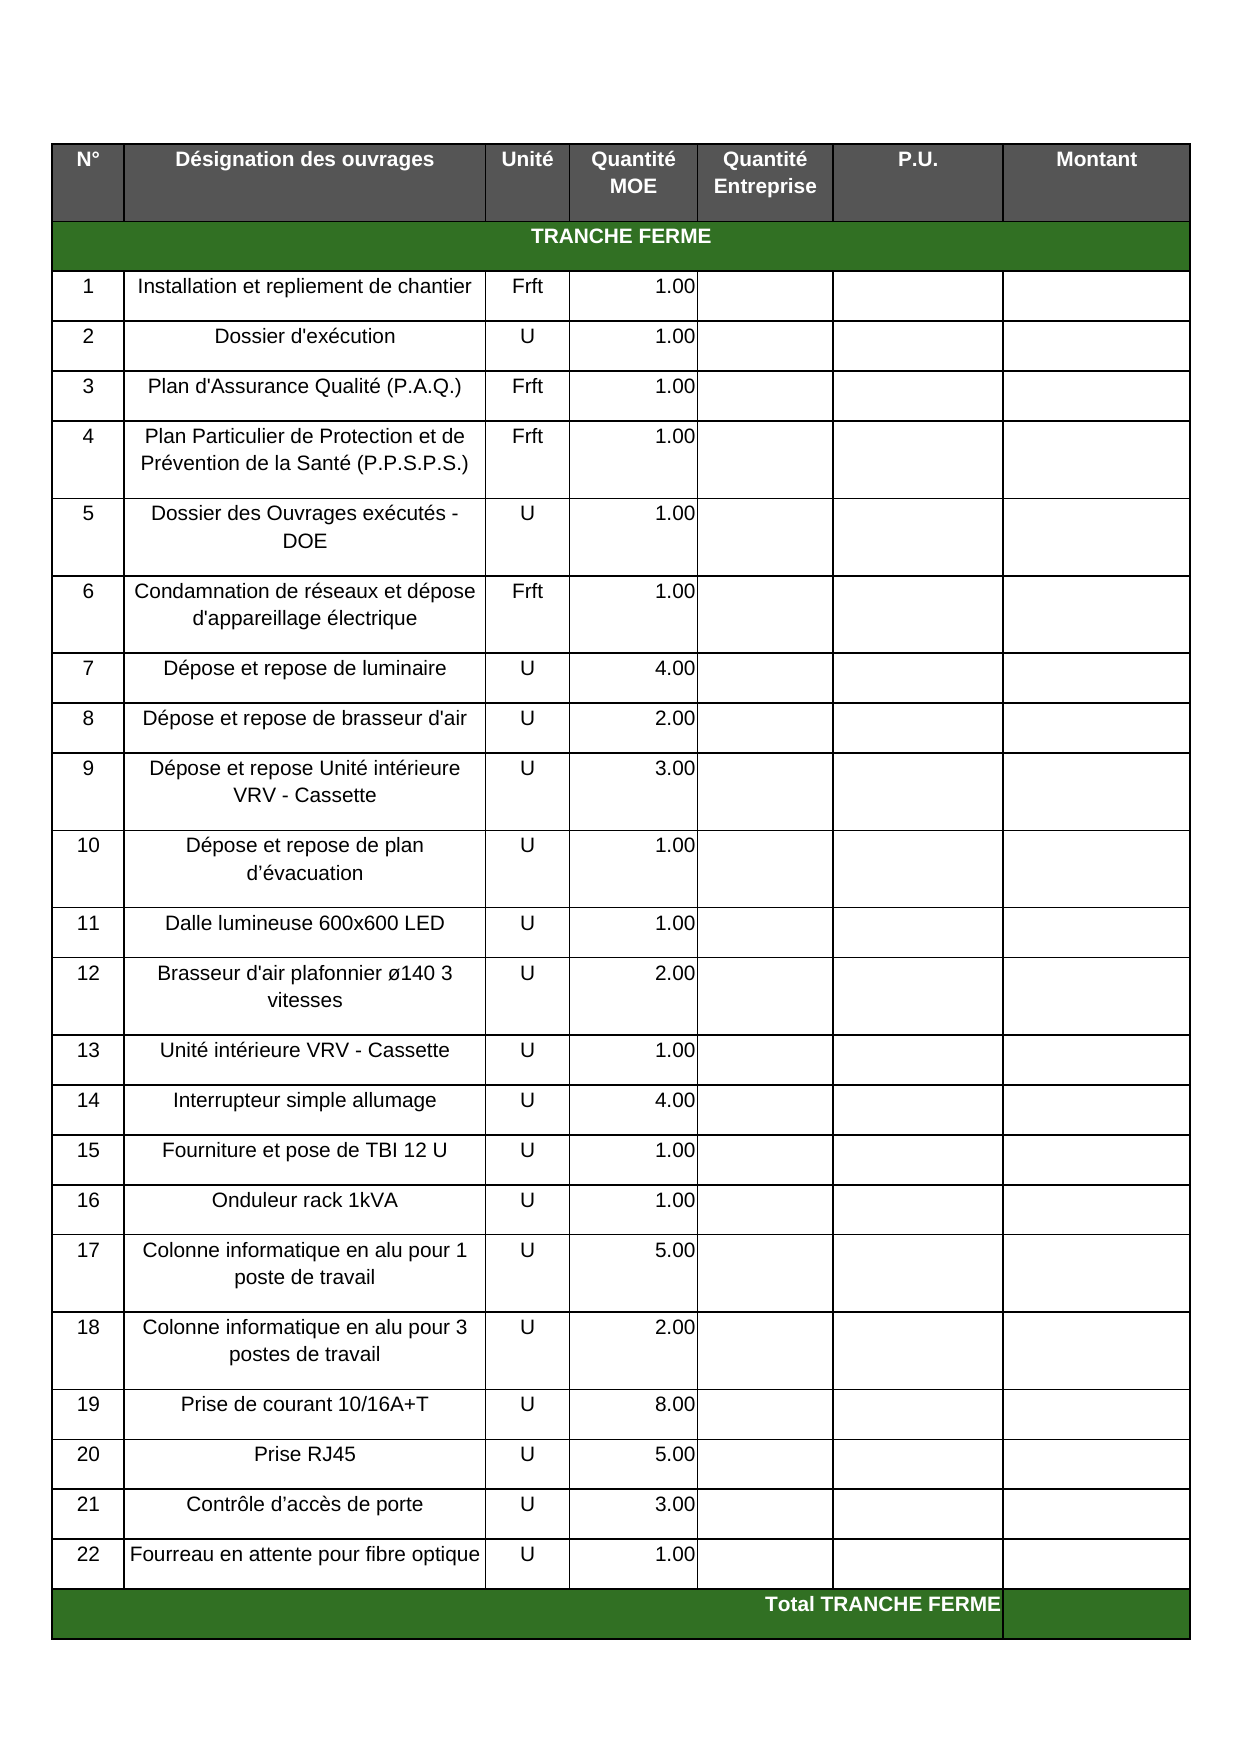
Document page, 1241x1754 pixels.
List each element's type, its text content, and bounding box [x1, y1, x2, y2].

table_cell 1.00 [570, 1036, 697, 1084]
table_cell 4.00 [570, 1086, 697, 1134]
table_cell U [486, 1036, 569, 1084]
table_cell Fourniture et pose de TBI 12 U [125, 1136, 485, 1184]
table_cell [698, 1313, 832, 1388]
table_cell [698, 1235, 832, 1311]
table_cell Onduleur rack 1kVA [125, 1186, 485, 1234]
table_cell [698, 1086, 832, 1134]
table_cell U [486, 654, 569, 702]
table_cell [1004, 1036, 1189, 1084]
table_cell Interrupteur simple allumage [125, 1086, 485, 1134]
table_cell [1004, 1390, 1189, 1438]
table_cell Prise RJ45 [125, 1440, 485, 1488]
table_cell U [486, 1235, 569, 1311]
table_cell [698, 372, 832, 420]
table_cell U [486, 499, 569, 575]
table_cell [1004, 322, 1189, 370]
table_cell Fourreau en attente pour fibre optique [125, 1540, 485, 1588]
table_cell [834, 322, 1002, 370]
table_cell 5.00 [570, 1440, 697, 1488]
table_cell [698, 1136, 832, 1184]
table_cell [1004, 1490, 1189, 1538]
table_cell 1.00 [570, 272, 697, 320]
table_cell U [486, 1540, 569, 1588]
table_cell 2.00 [570, 958, 697, 1034]
table_cell 2.00 [570, 704, 697, 752]
table_cell [1004, 499, 1189, 575]
table_cell U [486, 1186, 569, 1234]
table_cell [1004, 654, 1189, 702]
table_cell 21 [53, 1490, 123, 1538]
table_cell U [486, 831, 569, 907]
table_cell 1.00 [570, 1186, 697, 1234]
table_cell 9 [53, 754, 123, 829]
table_cell Total TRANCHE FERME [53, 1590, 1002, 1638]
table_cell 1.00 [570, 499, 697, 575]
table_cell 5 [53, 499, 123, 575]
table_cell Dossier des Ouvrages exécutés - DOE [125, 499, 485, 575]
table_cell 3.00 [570, 754, 697, 829]
table_header N° [53, 145, 123, 221]
table_cell [834, 704, 1002, 752]
table_cell 8.00 [570, 1390, 697, 1438]
table_cell Dépose et repose Unité intérieure VRV - Cassette [125, 754, 485, 829]
table_cell TRANCHE FERME [53, 222, 1189, 270]
table_cell 4.00 [570, 654, 697, 702]
table_cell Dossier d'exécution [125, 322, 485, 370]
table_cell [1004, 958, 1189, 1034]
table_cell [834, 1086, 1002, 1134]
table_cell [834, 958, 1002, 1034]
table_cell [834, 654, 1002, 702]
table_header P.U. [834, 145, 1002, 221]
table_cell [698, 1540, 832, 1588]
table_cell [834, 577, 1002, 652]
table_cell U [486, 754, 569, 829]
table_cell [1004, 1136, 1189, 1184]
table_cell 11 [53, 908, 123, 957]
table_cell 20 [53, 1440, 123, 1488]
table_cell [834, 831, 1002, 907]
table_cell 1.00 [570, 1540, 697, 1588]
table_cell 16 [53, 1186, 123, 1234]
table_cell [834, 908, 1002, 957]
table_header Quantité MOE [570, 145, 697, 221]
table_cell [1004, 1186, 1189, 1234]
table_cell Installation et repliement de chantier [125, 272, 485, 320]
table_cell 3.00 [570, 1490, 697, 1538]
table_cell [698, 704, 832, 752]
table_cell [1004, 1086, 1189, 1134]
table_cell 5.00 [570, 1235, 697, 1311]
table_cell Frft [486, 372, 569, 420]
table_cell Frft [486, 577, 569, 652]
table_cell U [486, 1086, 569, 1134]
table_cell 10 [53, 831, 123, 907]
table_cell [834, 1540, 1002, 1588]
table_cell [698, 1440, 832, 1488]
table_cell Frft [486, 272, 569, 320]
table_cell [1004, 1313, 1189, 1388]
table_cell 15 [53, 1136, 123, 1184]
table_cell 4 [53, 422, 123, 497]
table_cell [834, 272, 1002, 320]
table_cell [834, 499, 1002, 575]
table_cell U [486, 1136, 569, 1184]
table_cell [834, 422, 1002, 497]
table_cell 12 [53, 958, 123, 1034]
table_cell [1004, 422, 1189, 497]
table_cell 1.00 [570, 422, 697, 497]
table_cell U [486, 322, 569, 370]
table_cell 13 [53, 1036, 123, 1084]
table_cell [834, 1235, 1002, 1311]
table_cell Dalle lumineuse 600x600 LED [125, 908, 485, 957]
table_cell [698, 654, 832, 702]
table_cell [834, 1390, 1002, 1438]
table_cell 1.00 [570, 908, 697, 957]
table_cell U [486, 704, 569, 752]
table_cell Dépose et repose de brasseur d'air [125, 704, 485, 752]
table_cell 7 [53, 654, 123, 702]
table_cell 2.00 [570, 1313, 697, 1388]
table_cell [1004, 1440, 1189, 1488]
table_cell U [486, 1490, 569, 1538]
table_cell [698, 322, 832, 370]
table_cell Condamnation de réseaux et dépose d'appareillage électrique [125, 577, 485, 652]
table_cell [834, 1313, 1002, 1388]
table_cell U [486, 958, 569, 1034]
table_cell [1004, 704, 1189, 752]
table_cell 1.00 [570, 372, 697, 420]
table_cell [834, 1036, 1002, 1084]
table_cell Frft [486, 422, 569, 497]
table_cell [834, 1136, 1002, 1184]
table_cell Prise de courant 10/16A+T [125, 1390, 485, 1438]
table_cell [698, 499, 832, 575]
table_cell Colonne informatique en alu pour 1 poste de travail [125, 1235, 485, 1311]
table_cell [698, 908, 832, 957]
table_cell 17 [53, 1235, 123, 1311]
table_header Montant [1004, 145, 1189, 221]
table_cell 22 [53, 1540, 123, 1588]
table_cell [1004, 272, 1189, 320]
table_cell [698, 272, 832, 320]
table_cell 6 [53, 577, 123, 652]
table_cell [1004, 908, 1189, 957]
table_cell [1004, 1590, 1189, 1638]
table_cell [834, 754, 1002, 829]
table_header Quantité Entreprise [698, 145, 832, 221]
table_cell U [486, 1313, 569, 1388]
table_cell 2 [53, 322, 123, 370]
table_cell Plan Particulier de Protection et de Prévention de la Santé (P.P.S.P.S.) [125, 422, 485, 497]
table_cell [834, 1490, 1002, 1538]
table_cell [698, 831, 832, 907]
table_cell [1004, 1235, 1189, 1311]
table_cell [834, 1440, 1002, 1488]
table_cell U [486, 1440, 569, 1488]
table_cell [698, 577, 832, 652]
table_cell [1004, 1540, 1189, 1588]
table_cell U [486, 1390, 569, 1438]
table_header Désignation des ouvrages [125, 145, 485, 221]
table_cell 1.00 [570, 577, 697, 652]
table_cell 18 [53, 1313, 123, 1388]
table_cell [698, 958, 832, 1034]
table_cell [1004, 577, 1189, 652]
table_cell 8 [53, 704, 123, 752]
table_cell [698, 1036, 832, 1084]
table_cell [698, 1186, 832, 1234]
table_cell 1.00 [570, 831, 697, 907]
table_cell [698, 1390, 832, 1438]
table_cell 1.00 [570, 1136, 697, 1184]
table_cell Plan d'Assurance Qualité (P.A.Q.) [125, 372, 485, 420]
table_cell Contrôle d’accès de porte [125, 1490, 485, 1538]
table_cell [1004, 831, 1189, 907]
table_cell 14 [53, 1086, 123, 1134]
table_cell [1004, 754, 1189, 829]
table_cell 19 [53, 1390, 123, 1438]
table_cell Colonne informatique en alu pour 3 postes de travail [125, 1313, 485, 1388]
table_cell [834, 1186, 1002, 1234]
table_cell [698, 1490, 832, 1538]
table_cell 1.00 [570, 322, 697, 370]
table_cell [698, 422, 832, 497]
table_cell [834, 372, 1002, 420]
table_cell [698, 754, 832, 829]
table_cell Dépose et repose de luminaire [125, 654, 485, 702]
table_cell Unité intérieure VRV - Cassette [125, 1036, 485, 1084]
table_cell 1 [53, 272, 123, 320]
table_cell [1004, 372, 1189, 420]
table_header Unité [486, 145, 569, 221]
table_cell U [486, 908, 569, 957]
table_cell Dépose et repose de plan d’évacuation [125, 831, 485, 907]
table_cell Brasseur d'air plafonnier ø140 3 vitesses [125, 958, 485, 1034]
table_cell 3 [53, 372, 123, 420]
